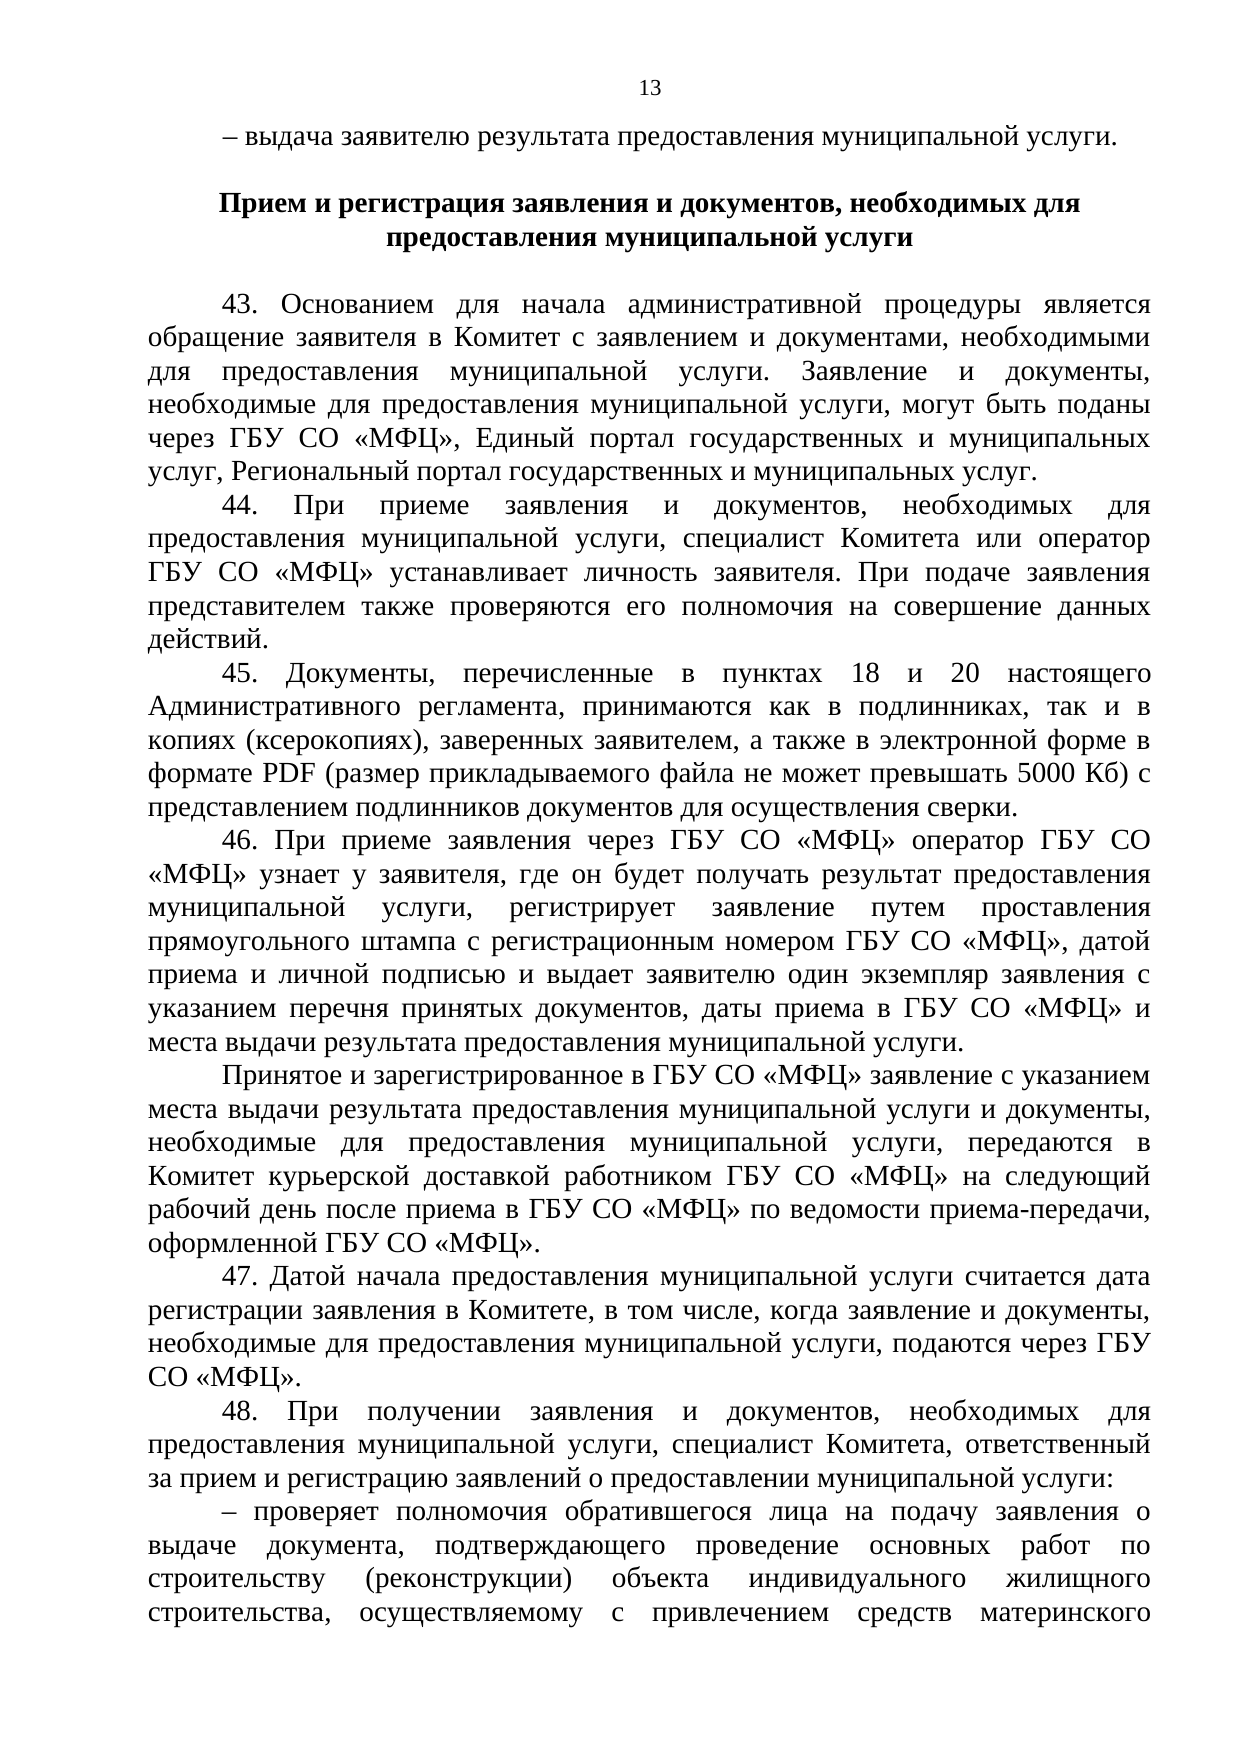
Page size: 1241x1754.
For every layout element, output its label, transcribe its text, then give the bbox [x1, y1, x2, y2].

text 47. Датой начала предоставления муниципальной услуги считается дата регистрации заявления в Комитете, в том числе, когда заявление и документы, необходимые для предоставления муниципальной услуги, подаются через ГБУ СО «МФЦ». [148, 1258, 1152, 1393]
text – выдача заявителю результата предоставления муниципальной услуги. [148, 118, 1152, 152]
text 45. Документы, перечисленные в пунктах 18 и 20 настоящего Административного регламента, принимаются как в подлинниках, так и в копиях (ксерокопиях), заверенных заявителем, а также в электронной форме в формате PDF (размер прикладываемого файла не может превышать 5000 Кб) с представлением подлинников документов для осуществления сверки. [148, 655, 1152, 822]
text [148, 1493, 1152, 1627]
text 48. При получении заявления и документов, необходимых для предоставления муниципальной услуги, специалист Комитета, ответственный за прием и регистрацию заявлений о предоставлении муниципальной услуги: [148, 1393, 1152, 1493]
text 46. При приеме заявления через ГБУ СО «МФЦ» оператор ГБУ СО «МФЦ» узнает у заявителя, где он будет получать результат предоставления муниципальной услуги, регистрирует заявление путем проставления прямоугольного штампа с регистрационным номером ГБУ СО «МФЦ», датой приема и личной подписью и выдает заявителю один экземпляр заявления с указанием перечня принятых документов, даты приема в ГБУ СО «МФЦ» и места выдачи результата предоставления муниципальной услуги. [148, 822, 1152, 1057]
text Прием и регистрация заявления и документов, необходимых для предоставления муниципальной услуги [148, 185, 1152, 252]
text 44. При приеме заявления и документов, необходимых для предоставления муниципальной услуги, специалист Комитета или оператор ГБУ СО «МФЦ» устанавливает личность заявителя. При подаче заявления представителем также проверяются его полномочия на совершение данных действий. [148, 487, 1152, 655]
text Принятое и зарегистрированное в ГБУ СО «МФЦ» заявление с указанием места выдачи результата предоставления муниципальной услуги и документы, необходимые для предоставления муниципальной услуги, передаются в Комитет курьерской доставкой работником ГБУ СО «МФЦ» на следующий рабочий день после приема в ГБУ СО «МФЦ» по ведомости приема-передачи, оформленной ГБУ СО «МФЦ». [148, 1057, 1152, 1258]
text 43. Основанием для начала административной процедуры является обращение заявителя в Комитет с заявлением и документами, необходимыми для предоставления муниципальной услуги. Заявление и документы, необходимые для предоставления муниципальной услуги, могут быть поданы через ГБУ СО «МФЦ», Единый портал государственных и муниципальных услуг, Региональный портал государственных и муниципальных услуг. [148, 286, 1152, 487]
